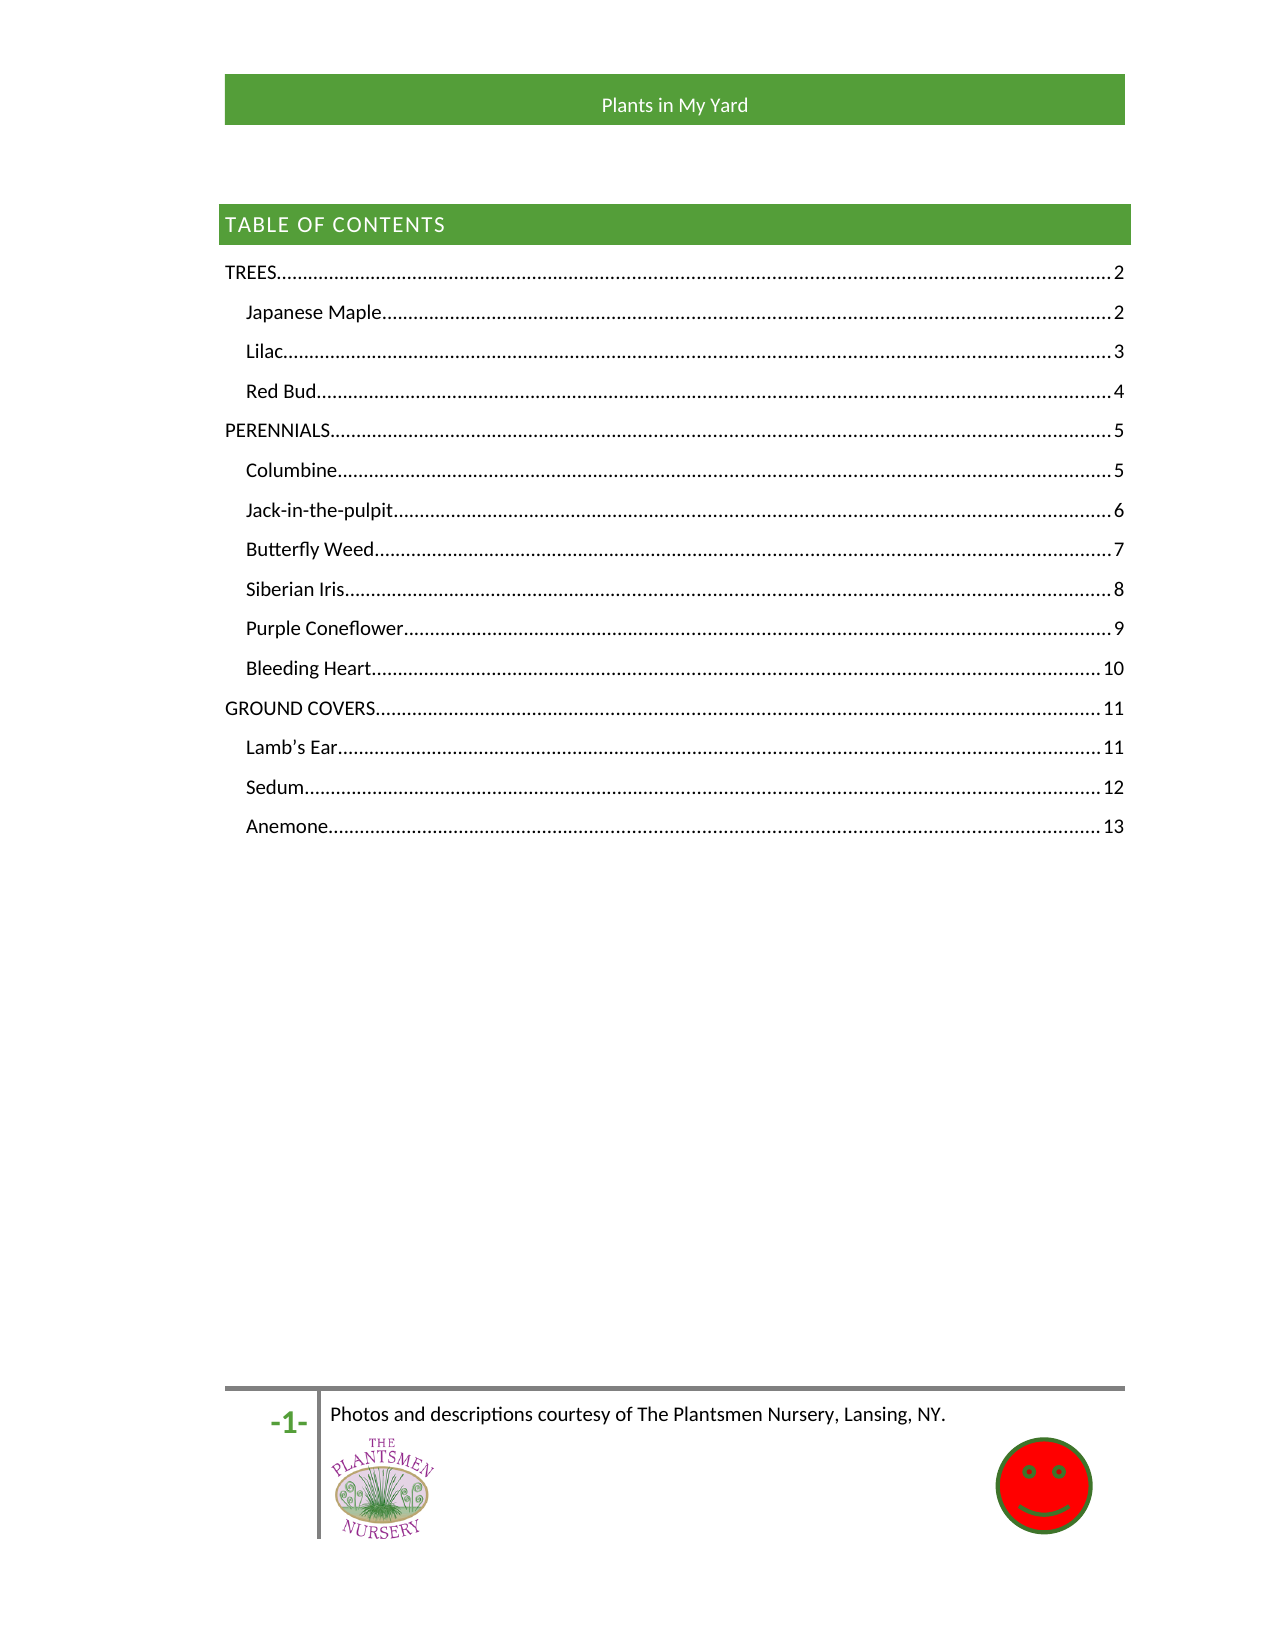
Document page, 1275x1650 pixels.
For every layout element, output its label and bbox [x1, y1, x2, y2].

picture [330, 1437, 435, 1540]
